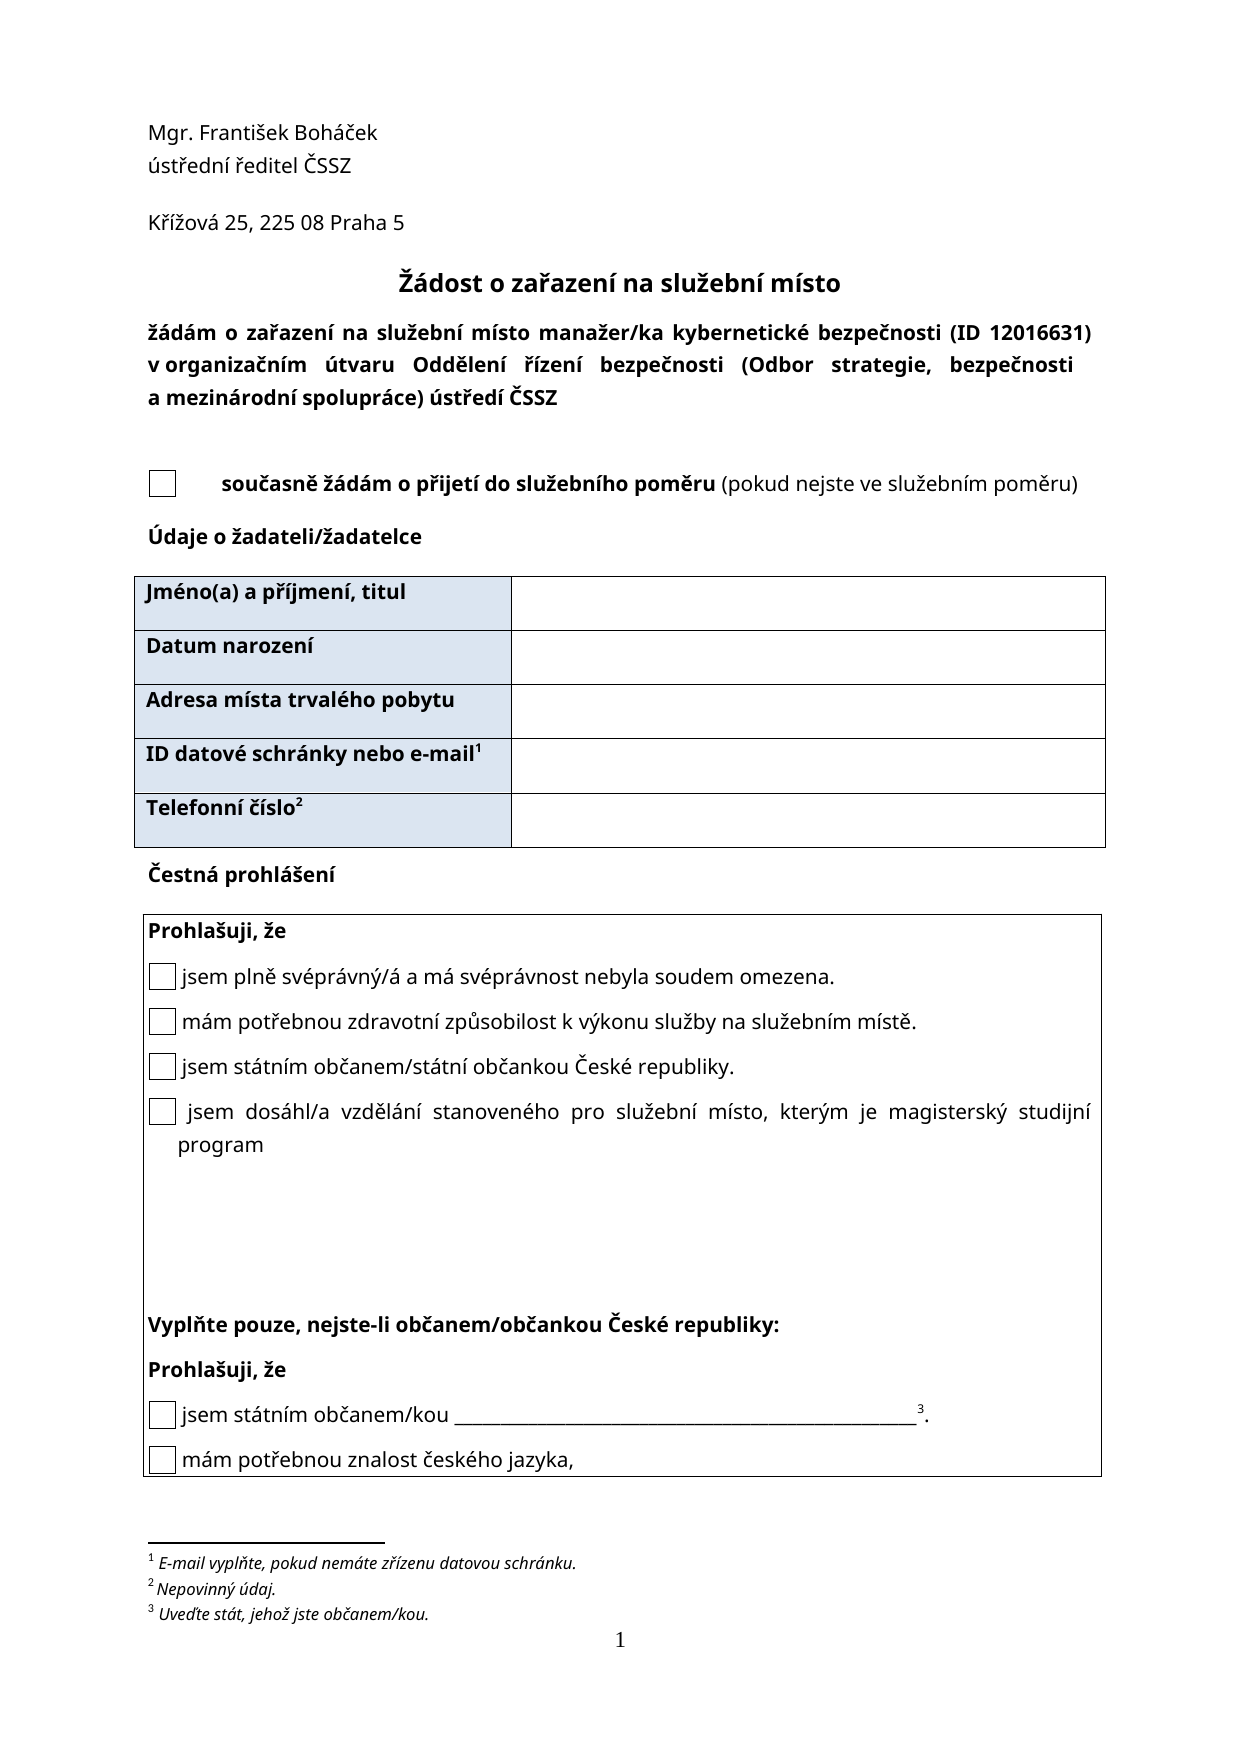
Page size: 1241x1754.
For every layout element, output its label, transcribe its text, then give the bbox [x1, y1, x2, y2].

table_cell [512, 685, 1105, 738]
text jsem státním občanem/kou __________________________________________________. [144, 1397, 1101, 1429]
table_cell Telefonní číslo [135, 794, 511, 847]
table_cell [512, 631, 1105, 684]
text jsem plně svéprávný/á a má svéprávnost nebyla soudem omezena. [144, 959, 1101, 990]
text Vyplňte pouze, nejste-li občanem/občankou České republiky: [144, 1307, 1101, 1338]
table_cell Datum narození [135, 631, 511, 684]
text Prohlašuji, že [144, 1352, 1101, 1384]
text Žádost o zařazení na služební místo [148, 266, 1092, 300]
text Mgr. František Boháček [148, 118, 1092, 147]
table_header Jméno(a) a příjmení, titul [135, 577, 511, 630]
table_cell ID datové schránky nebo e-mail [135, 739, 511, 792]
text Prohlašuji, že [144, 915, 1101, 945]
text současně žádám o přijetí do služebního poměru (pokud nejste ve služebním poměru) [148, 469, 1092, 497]
text Údaje o žadateli/žadatelce [148, 522, 1092, 551]
text mám potřebnou zdravotní způsobilost k výkonu služby na služebním místě. [144, 1004, 1101, 1035]
text jsem státním občanem/státní občankou České republiky. [144, 1049, 1101, 1080]
text Křížová 25, 225 08 Praha 5 [148, 208, 1092, 237]
table_cell Adresa místa trvalého pobytu [135, 685, 511, 738]
text jsem dosáhl/a vzdělání stanoveného pro služební místo, kterým je magisterský studijní program [144, 1094, 1101, 1158]
table_cell [512, 794, 1105, 847]
text Čestná prohlášení [148, 860, 1092, 888]
table_cell [512, 739, 1105, 792]
table_header [512, 577, 1105, 630]
text ústřední ředitel ČSSZ [148, 151, 1092, 179]
text mám potřebnou znalost českého jazyka, [144, 1442, 1101, 1476]
text žádám o zařazení na služební místo manažer/ka kybernetické bezpečnosti (ID 12016631) v organizačním útvaru Oddělení řízení bezpečnosti (Odbor strategie, bezpečnosti a mezinárodní spolupráce) ústředí ČSSZ [148, 318, 1092, 444]
